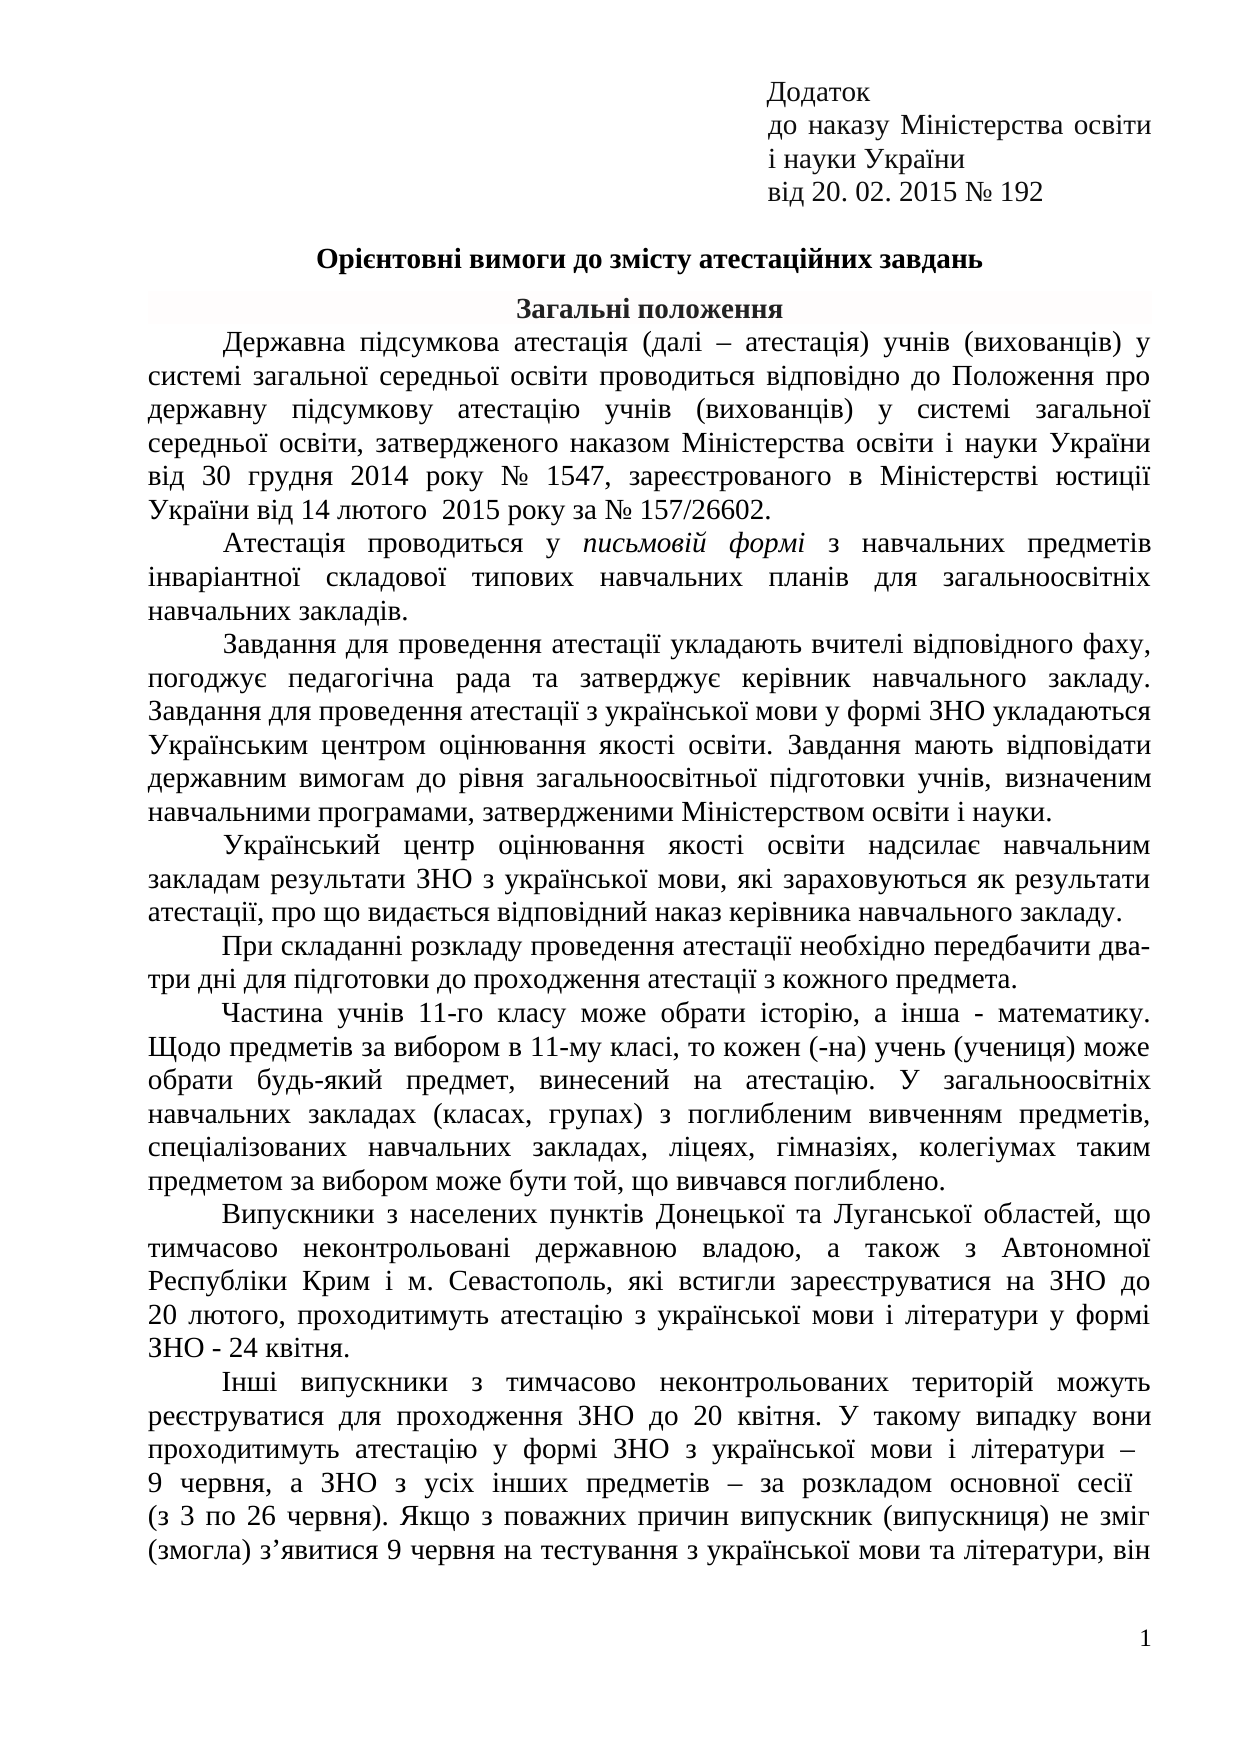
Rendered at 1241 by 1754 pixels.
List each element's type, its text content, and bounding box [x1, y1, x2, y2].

text Загальні положення [148, 291, 1152, 324]
text Орієнтовні вимоги до змісту атестаційних завдань [148, 242, 1152, 275]
text Атестація проводиться у письмовій формі з навчальних предметів інваріантної складової типових навчальних планів для загальноосвітніх навчальних закладів. [148, 526, 1152, 626]
text Завдання для проведення атестації укладають вчителі відповідного фаху, погоджує педагогічна рада та затверджує керівник навчального закладу. Завдання для проведення атестації з української мови у формі ЗНО укладаються Українським центром оцінювання якості освіти. Завдання мають відповідати державним вимогам до рівня загальноосвітньої підготовки учнів, визначеним навчальними програмами, затвердженими Міністерством освіти і науки. [148, 626, 1152, 827]
text Український центр оцінювання якості освіти надсилає навчальним закладам результати ЗНО з української мови, які зараховуються як результати атестації, про що видається відповідний наказ керівника навчального закладу. [148, 827, 1152, 928]
text до наказу Міністерства освіти і науки України [768, 107, 1152, 174]
text Частина учнів 11-го класу може обрати історію, а інша - математику. Щодо предметів за вибором в 11-му класі, то кожен (-на) учень (учениця) може обрати будь-який предмет, винесений на атестацію. У загальноосвітніх навчальних закладах (класах, групах) з поглибленим вивченням предметів, спеціалізованих навчальних закладах, ліцеях, гімназіях, колегіумах таким предметом за вибором може бути той, що вивчався поглиблено. [148, 995, 1152, 1196]
text від 20. 02. 2015 № 192 [148, 174, 1152, 208]
text Додаток [148, 74, 1152, 107]
text Державна підсумкова атестація (далі – атестація) учнів (вихованців) у системі загальної середньої освіти проводиться відповідно до Положення про державну підсумкову атестацію учнів (вихованців) у системі загальної середньої освіти, затвердженого наказом Міністерства освіти і науки України від 30 грудня 2014 року № 1547, зареєстрованого в Міністерстві юстиції України від 14 лютого 2015 року за № 157/26602. [148, 324, 1152, 526]
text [148, 1364, 1152, 1565]
text Випускники з населених пунктів Донецької та Луганської областей, що тимчасово неконтрольовані державною владою, а також з Автономної Республіки Крим і м. Севастополь, які встигли зареєструватися на ЗНО до 20 лютого, проходитимуть атестацію з української мови і літератури у формі ЗНО - 24 квітня. [148, 1196, 1152, 1364]
text При складанні розкладу проведення атестації необхідно передбачити два-три дні для підготовки до проходження атестації з кожного предмета. [148, 928, 1152, 995]
